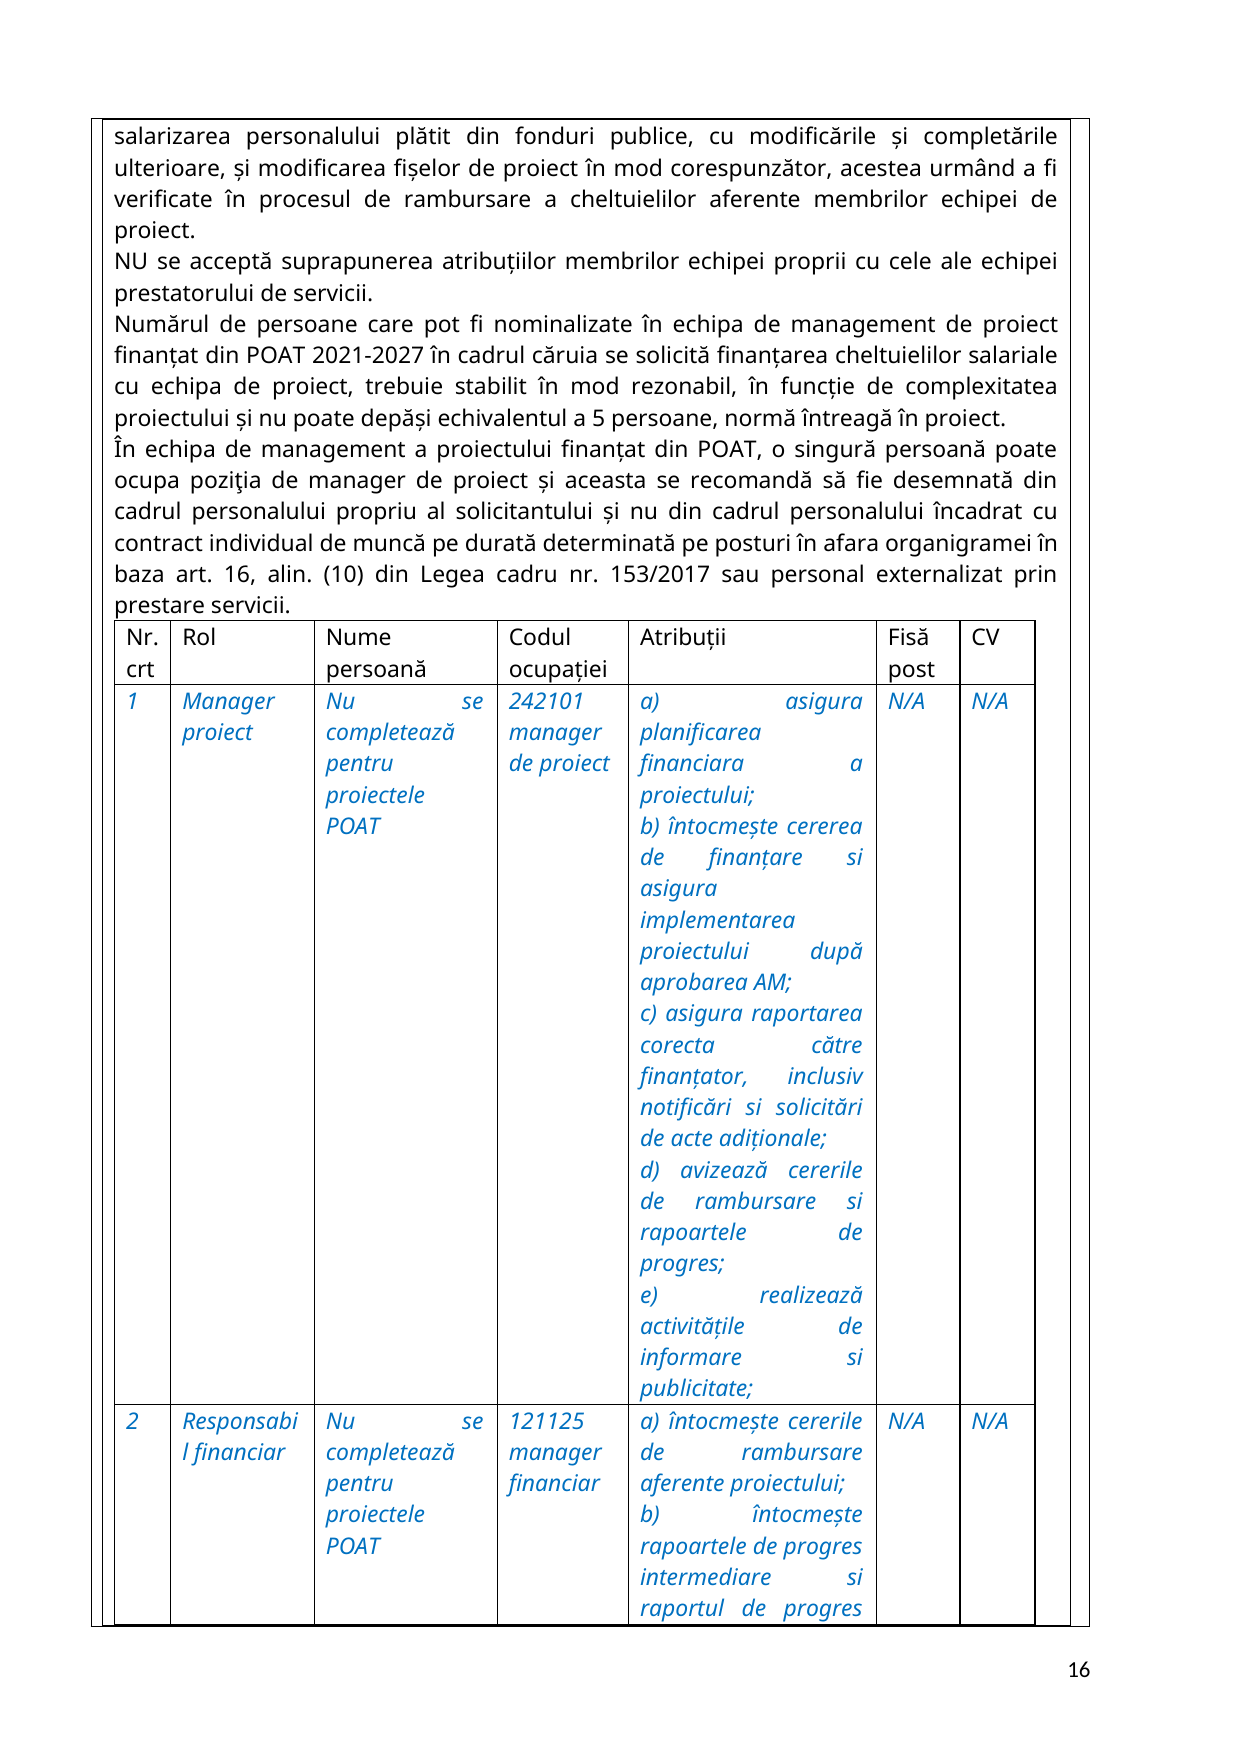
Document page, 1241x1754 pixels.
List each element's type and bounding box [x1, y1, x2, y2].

table_header [92, 119, 102, 1626]
table_header [103, 120, 1070, 1625]
table_header [1071, 119, 1089, 1626]
